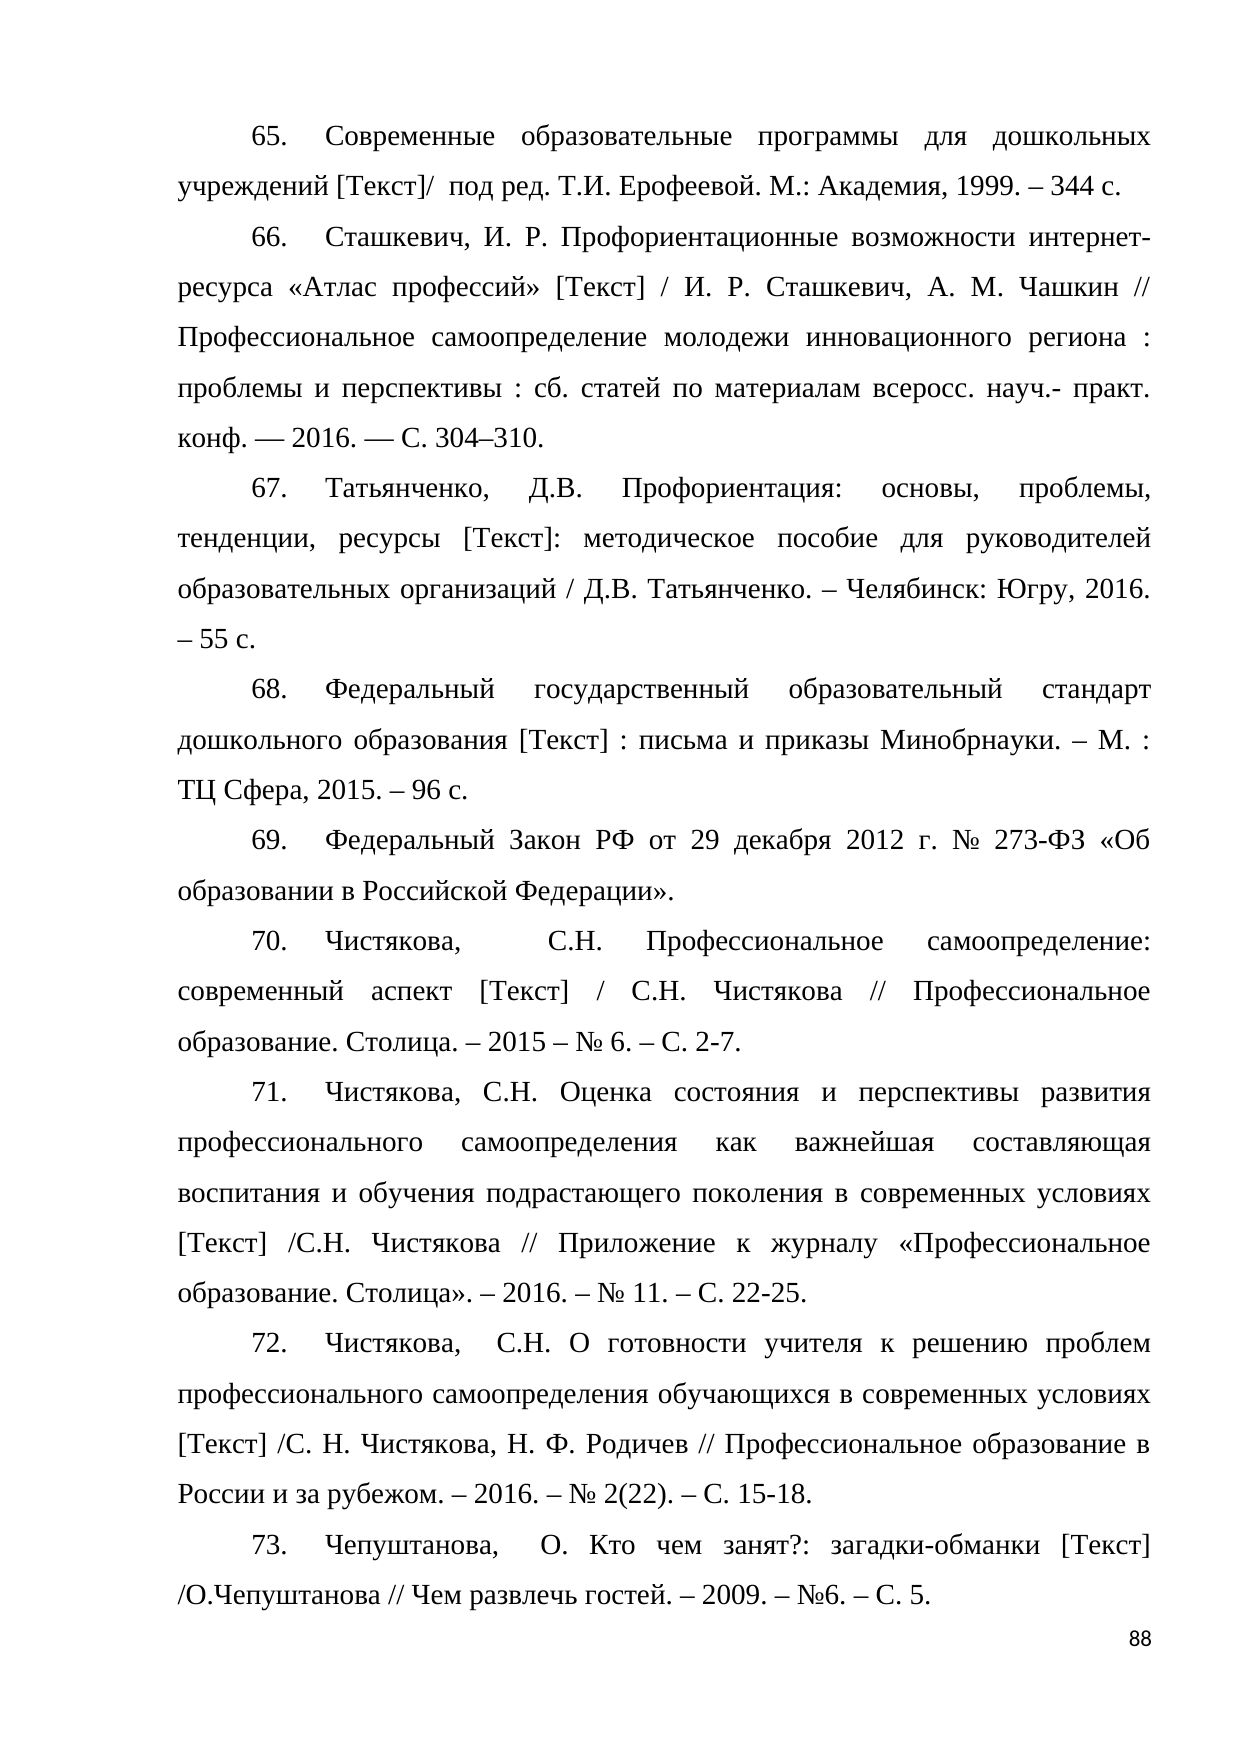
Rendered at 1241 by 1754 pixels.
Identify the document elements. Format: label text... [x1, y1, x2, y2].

list Сташкевич, И. Р. Профориентационные возможности интернет-ресурса «Атлас профессий» [Текст] / И. Р. Сташкевич, А. М. Чашкин // Профессиональное самоопределение молодежи инновационного региона : проблемы и перспективы : сб. статей по материалам всеросс. науч.- практ. конф. — 2016. — С. 304–310. [177, 219, 1152, 453]
list Федеральный государственный образовательный стандарт дошкольного образования [Текст] : письма и приказы Минобрнауки. – М. : ТЦ Сфера, 2015. – 96 с. [177, 672, 1152, 806]
list Федеральный Закон РФ от 29 декабря 2012 г. № 273-ФЗ «Об образовании в Российской Федерации». [177, 822, 1152, 906]
list Чистякова, С.Н. Оценка состояния и перспективы развития профессионального самоопределения как важнейшая составляющая воспитания и обучения подрастающего поколения в современных условиях [Текст] /С.Н. Чистякова // Приложение к журналу «Профессиональное образование. Столица». – 2016. – № 11. – С. 22-25. [177, 1074, 1152, 1309]
list Современные образовательные программы для дошкольных учреждений [Текст]/ под ред. Т.И. Ерофеевой. М.: Академия, 1999. – 344 с. [177, 118, 1152, 202]
list Чистякова, С.Н. Профессиональное самоопределение: современный аспект [Текст] / С.Н. Чистякова // Профессиональное образование. Столица. – 2015 – № 6. – С. 2-7. [177, 923, 1152, 1057]
list Чепуштанова, О. Кто чем занят?: загадки-обманки [Текст] /О.Чепуштанова // Чем развлечь гостей. – 2009. – №6. – С. 5. [177, 1527, 1152, 1611]
list Татьянченко, Д.В. Профориентация: основы, проблемы, тенденции, ресурсы [Текст]: методическое пособие для руководителей образовательных организаций / Д.В. Татьянченко. – Челябинск: Югру, 2016. – 55 с. [177, 470, 1152, 655]
list Чистякова, С.Н. О готовности учителя к решению проблем профессионального самоопределения обучающихся в современных условиях [Текст] /С. Н. Чистякова, Н. Ф. Родичев // Профессиональное образование в России и за рубежом. – 2016. – № 2(22). – С. 15-18. [177, 1326, 1152, 1510]
